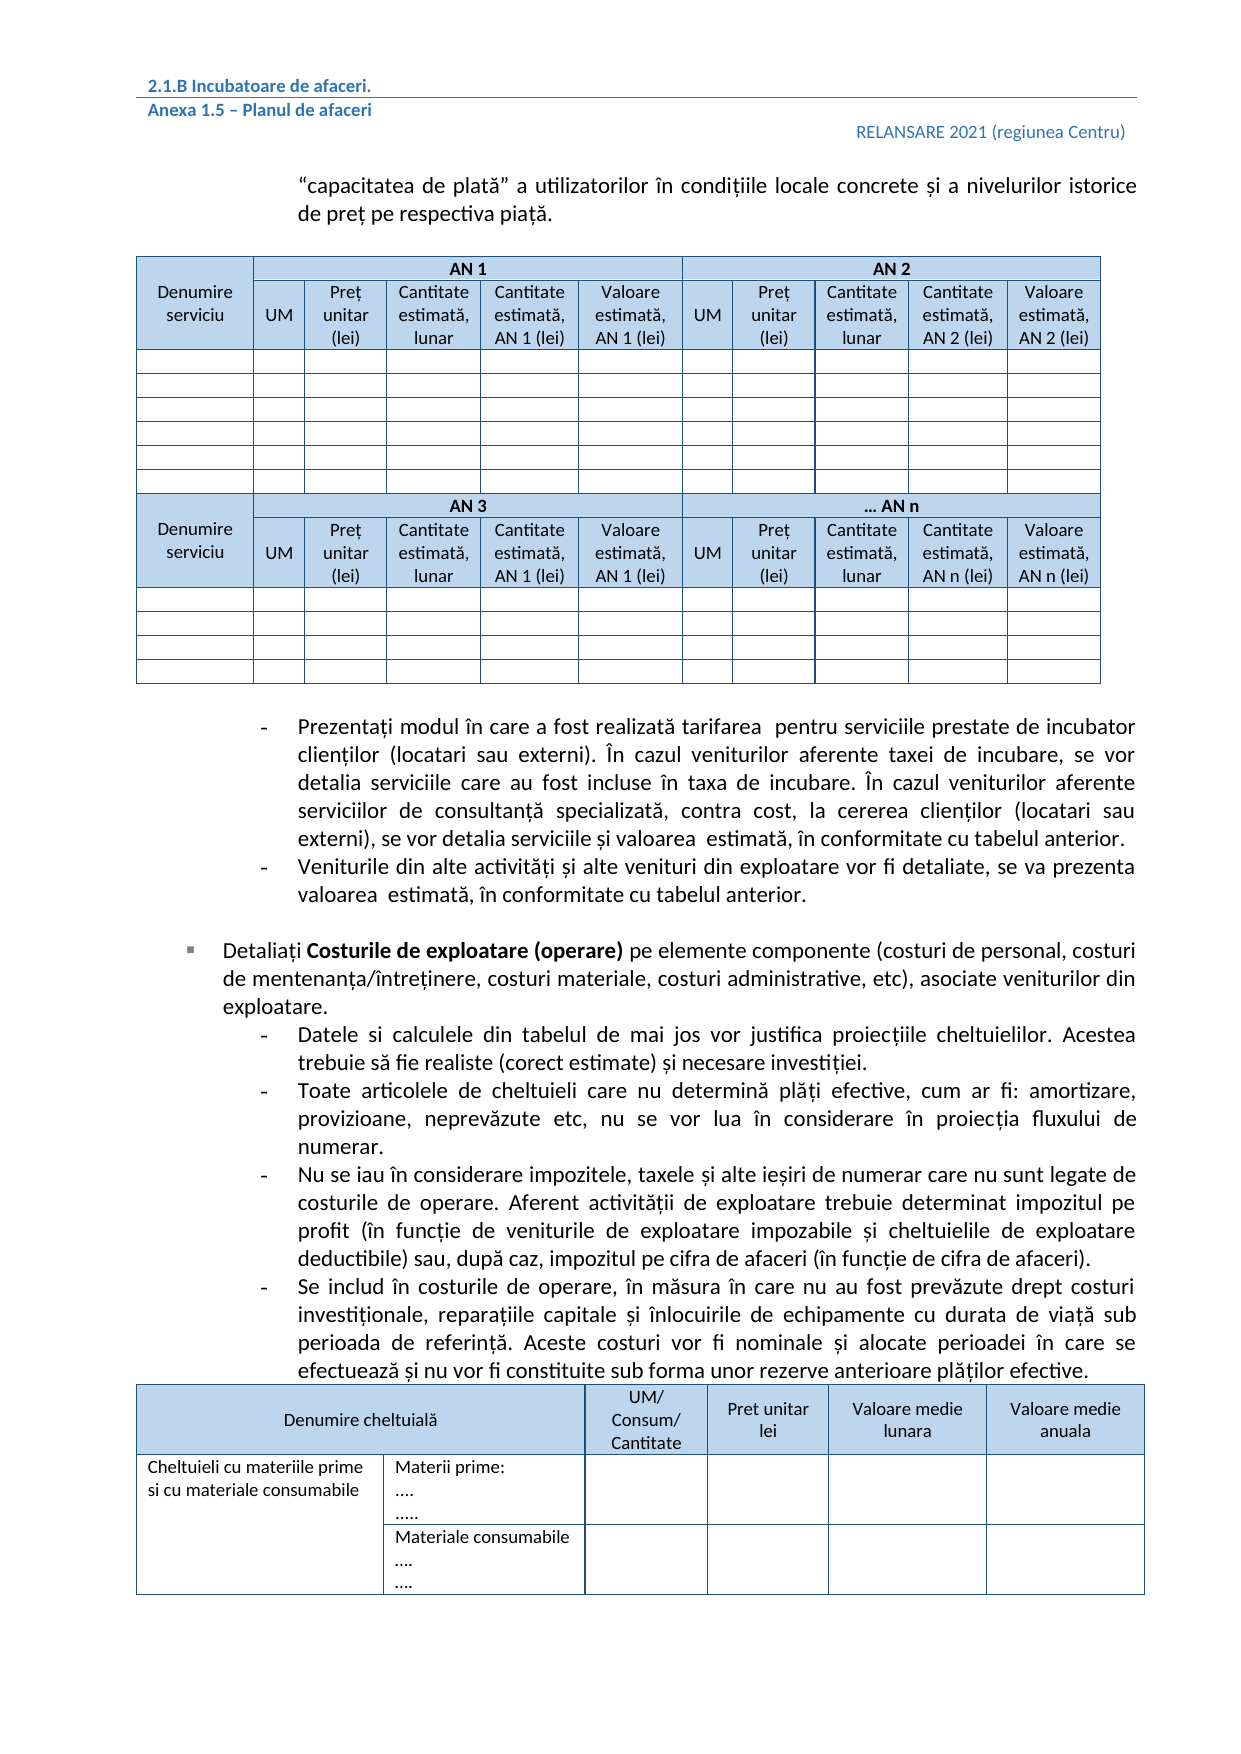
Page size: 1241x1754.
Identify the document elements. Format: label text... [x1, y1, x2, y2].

table_cell [1008, 588, 1100, 611]
table_cell [816, 422, 908, 445]
table_cell [254, 588, 304, 611]
table_cell [579, 422, 682, 445]
table_cell [708, 1525, 828, 1594]
table_cell [733, 588, 814, 611]
table_cell [733, 660, 814, 683]
table_cell Denumire serviciu [137, 494, 253, 587]
table_cell Preț unitar (lei) [733, 281, 814, 349]
table_cell AN 3 [254, 494, 682, 517]
table_cell [481, 588, 578, 611]
table_cell [387, 422, 480, 445]
table_cell Cantitate estimată, AN 1 (lei) [481, 281, 578, 349]
table_cell [137, 446, 253, 469]
table_cell [305, 422, 386, 445]
table_cell [137, 636, 253, 659]
table_cell [305, 588, 386, 611]
table_cell [586, 1455, 707, 1524]
table_cell [1008, 398, 1100, 421]
table_cell [254, 612, 304, 635]
table_cell Cantitate estimată, lunar [387, 518, 480, 587]
table_cell [683, 470, 732, 493]
table_cell [387, 588, 480, 611]
table_cell [683, 398, 732, 421]
table_cell [909, 612, 1007, 635]
table_cell [579, 660, 682, 683]
table_cell [683, 374, 732, 397]
table_cell [733, 374, 814, 397]
table_cell [137, 470, 253, 493]
table_header Denumire serviciu [137, 257, 253, 349]
table_cell [1008, 374, 1100, 397]
table_cell [481, 660, 578, 683]
table_cell Preț unitar (lei) [733, 518, 814, 587]
table_cell [137, 612, 253, 635]
table_cell Cantitate estimată, lunar [816, 281, 908, 349]
table_cell [387, 446, 480, 469]
table_cell [387, 660, 480, 683]
table_cell [579, 374, 682, 397]
list Datele si calculele din tabelul de mai jos vor justifica proiecțiile cheltuielilor. Acestea trebuie să fie realiste (corect estimate) şi necesare investiției. [260, 1020, 1137, 1076]
table_cell Cantitate estimată, AN n (lei) [909, 518, 1007, 587]
table_cell [909, 422, 1007, 445]
table_cell [1008, 446, 1100, 469]
table_cell [254, 446, 304, 469]
table_cell [733, 470, 814, 493]
table_cell [579, 588, 682, 611]
table_cell [909, 446, 1007, 469]
table_cell [481, 612, 578, 635]
table_header Pret unitar lei [708, 1385, 828, 1454]
table_cell Preț unitar (lei) [305, 518, 386, 587]
table_cell [987, 1455, 1144, 1524]
table_cell [683, 612, 732, 635]
table_header Valoare medie anuala [987, 1385, 1144, 1454]
table_cell [909, 636, 1007, 659]
table_cell [481, 636, 578, 659]
list Nu se iau în considerare impozitele, taxele și alte ieșiri de numerar care nu sunt legate de costurile de operare. Aferent activităţii de exploatare trebuie determinat impozitul pe profit (în funcţie de veniturile de exploatare impozabile şi cheltuielile de exploatare deductibile) sau, după caz, impozitul pe cifra de afaceri (în funcţie de cifra de afaceri). [260, 1160, 1137, 1272]
table_cell … AN n [683, 494, 1100, 517]
table_cell [733, 350, 814, 373]
table_cell [1008, 422, 1100, 445]
table_cell Valoare estimată, AN 1 (lei) [579, 281, 682, 349]
table_cell [254, 350, 304, 373]
table_cell [387, 374, 480, 397]
table_cell [683, 350, 732, 373]
table_cell [387, 636, 480, 659]
table_cell [254, 470, 304, 493]
table_cell [137, 588, 253, 611]
table_cell [481, 422, 578, 445]
table_cell [909, 588, 1007, 611]
table_cell [816, 446, 908, 469]
table_cell [683, 422, 732, 445]
table_cell [305, 446, 386, 469]
table_cell [816, 612, 908, 635]
table_cell [683, 636, 732, 659]
table_cell [1008, 470, 1100, 493]
table_header Valoare medie lunara [829, 1385, 986, 1454]
table_cell [829, 1455, 986, 1524]
table_cell [254, 636, 304, 659]
table_cell [909, 398, 1007, 421]
table_cell [733, 422, 814, 445]
table_cell Valoare estimată, AN n (lei) [1008, 518, 1100, 587]
table_header AN 2 [683, 257, 1100, 279]
list Veniturile din alte activități şi alte venituri din exploatare vor fi detaliate, se va prezenta valoarea estimată, în conformitate cu tabelul anterior. [260, 852, 1137, 908]
table_cell [683, 446, 732, 469]
table_cell [481, 470, 578, 493]
table_cell [733, 446, 814, 469]
table_cell [254, 398, 304, 421]
table_cell [708, 1455, 828, 1524]
table_cell [987, 1525, 1144, 1594]
table_cell [586, 1525, 707, 1594]
table_cell Valoare estimată, AN 1 (lei) [579, 518, 682, 587]
table_cell [1008, 612, 1100, 635]
table_cell [579, 398, 682, 421]
table_cell Cantitate estimată, AN 1 (lei) [481, 518, 578, 587]
table_cell [387, 350, 480, 373]
list Detaliați Costurile de exploatare (operare) pe elemente componente (costuri de personal, costuri de mentenanța/întreținere, costuri materiale, costuri administrative, etc), asociate veniturilor din exploatare. [185, 936, 1137, 1020]
table_header AN 1 [254, 257, 682, 279]
table_cell [829, 1525, 986, 1594]
table_cell [909, 660, 1007, 683]
table_cell [579, 350, 682, 373]
table_cell Cantitate estimată, AN 2 (lei) [909, 281, 1007, 349]
table_cell [137, 422, 253, 445]
table_cell [305, 612, 386, 635]
table_cell [305, 660, 386, 683]
table_cell [1008, 660, 1100, 683]
list Se includ în costurile de operare, în măsura în care nu au fost prevăzute drept costuri investiționale, reparațiile capitale și înlocuirile de echipamente cu durata de viață sub perioada de referință. Aceste costuri vor fi nominale și alocate perioadei în care se efectuează și nu vor fi constituite sub forma unor rezerve anterioare plăților efective. [260, 1272, 1137, 1384]
table_cell [254, 374, 304, 397]
table_header Denumire cheltuială [137, 1385, 584, 1454]
table_cell [909, 374, 1007, 397]
table_cell [909, 350, 1007, 373]
table_cell [1008, 636, 1100, 659]
table_cell [137, 374, 253, 397]
table_cell [481, 350, 578, 373]
table_cell [305, 398, 386, 421]
table_cell UM [254, 281, 304, 349]
table_cell [481, 446, 578, 469]
table_cell [816, 350, 908, 373]
table_cell [816, 374, 908, 397]
table_cell [305, 350, 386, 373]
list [260, 172, 1137, 228]
table_cell [1008, 350, 1100, 373]
table_cell [579, 636, 682, 659]
table_cell [387, 612, 480, 635]
list Prezentați modul în care a fost realizată tarifarea pentru serviciile prestate de incubator clienţilor (locatari sau externi). În cazul veniturilor aferente taxei de incubare, se vor detalia serviciile care au fost incluse în taxa de incubare. În cazul veniturilor aferente serviciilor de consultanţă specializată, contra cost, la cererea clienţilor (locatari sau externi), se vor detalia serviciile şi valoarea estimată, în conformitate cu tabelul anterior. [260, 712, 1137, 852]
table_cell Valoare estimată, AN 2 (lei) [1008, 281, 1100, 349]
table_cell [481, 374, 578, 397]
table_cell [137, 660, 253, 683]
table_cell Cantitate estimată, lunar [387, 281, 480, 349]
table_cell Materiale consumabile …. …. [384, 1525, 584, 1594]
table_cell UM [254, 518, 304, 587]
table_cell [579, 470, 682, 493]
table_cell [909, 470, 1007, 493]
table_cell [733, 612, 814, 635]
table_cell [254, 422, 304, 445]
table_cell Materii prime: .... ..... [384, 1455, 584, 1524]
table_cell [816, 588, 908, 611]
table_cell UM [683, 281, 732, 349]
table_cell [137, 350, 253, 373]
table_cell [305, 374, 386, 397]
table_cell UM [683, 518, 732, 587]
table_cell [816, 636, 908, 659]
table_cell [305, 636, 386, 659]
table_cell [733, 398, 814, 421]
table_cell [387, 398, 480, 421]
table_cell Cheltuieli cu materiile prime si cu materiale consumabile [137, 1455, 383, 1594]
table_cell [305, 470, 386, 493]
table_cell [816, 470, 908, 493]
table_cell [816, 398, 908, 421]
table_cell [254, 660, 304, 683]
table_cell [137, 398, 253, 421]
table_cell [579, 446, 682, 469]
table_cell Preț unitar (lei) [305, 281, 386, 349]
table_header UM/ Consum/ Cantitate [586, 1385, 707, 1454]
list Toate articolele de cheltuieli care nu determină plăți efective, cum ar fi: amortizare, provizioane, neprevăzute etc, nu se vor lua în considerare în proiecția fluxului de numerar. [260, 1076, 1137, 1160]
table_cell [579, 612, 682, 635]
table_cell [683, 660, 732, 683]
table_cell [816, 660, 908, 683]
table_cell [387, 470, 480, 493]
table_cell Cantitate estimată, lunar [816, 518, 908, 587]
table_cell [683, 588, 732, 611]
table_cell [481, 398, 578, 421]
table_cell [733, 636, 814, 659]
